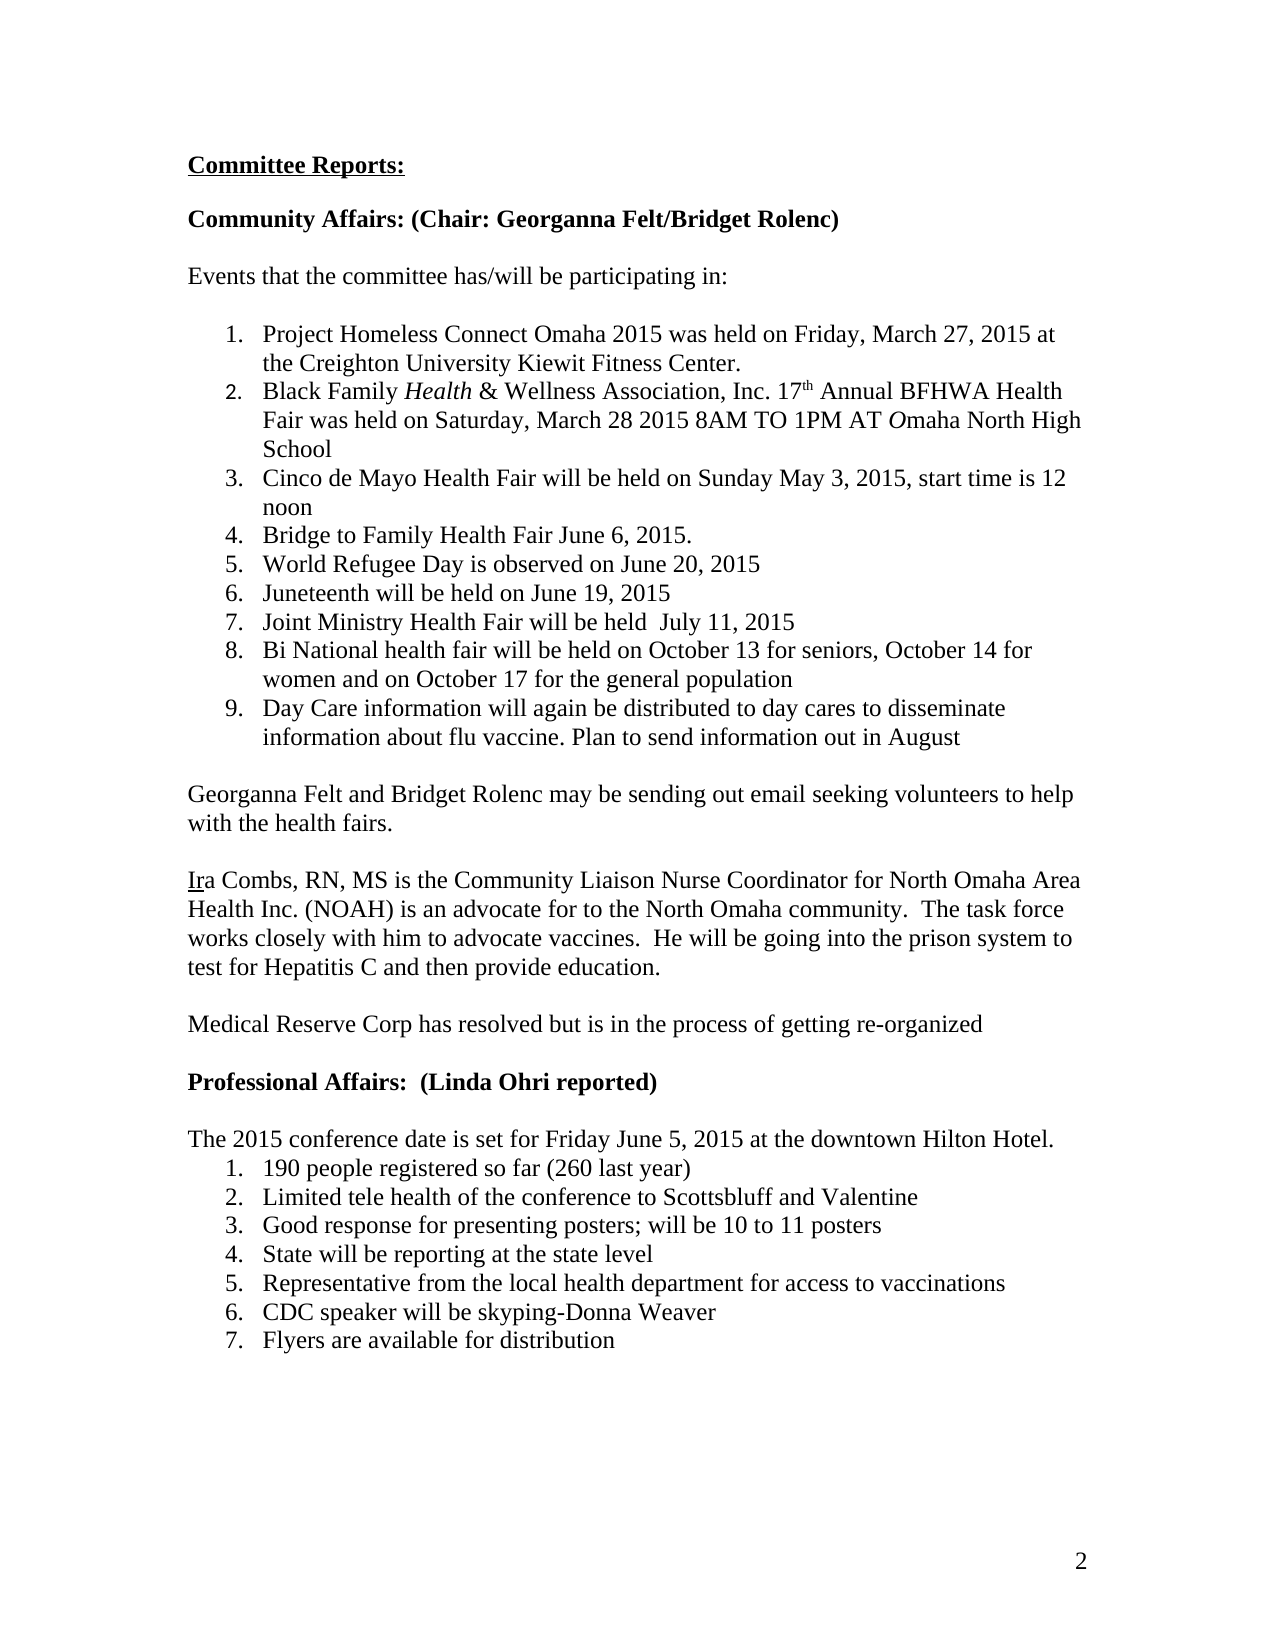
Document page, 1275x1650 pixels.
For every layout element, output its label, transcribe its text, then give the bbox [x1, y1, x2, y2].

list Bridge to Family Health Fair June 6, 2015. [225, 520, 1087, 549]
text Committee Reports: [187, 150, 1087, 179]
list State will be reporting at the state level [225, 1239, 1087, 1268]
list Project Homeless Connect Omaha 2015 was held on Friday, March 27, 2015 at the Creighton University Kiewit Fitness Center. [225, 319, 1087, 376]
text Community Affairs: (Chair: Georganna Felt/Bridget Rolenc) [187, 204, 1087, 233]
list Bi National health fair will be held on October 13 for seniors, October 14 for women and on October 17 for the general population [225, 635, 1087, 693]
list Limited tele health of the conference to Scottsbluff and Valentine [225, 1182, 1087, 1210]
text The 2015 conference date is set for Friday June 5, 2015 at the downtown Hilton Hotel. [187, 1124, 1087, 1153]
list Joint Ministry Health Fair will be held July 11, 2015 [225, 607, 1087, 635]
list Flyers are available for distribution [225, 1325, 1087, 1354]
list 190 people registered so far (260 last year) [225, 1153, 1087, 1182]
list Representative from the local health department for access to vaccinations [225, 1268, 1087, 1297]
list Juneteenth will be held on June 19, 2015 [225, 578, 1087, 607]
text Events that the committee has/will be participating in: [187, 261, 1087, 290]
text Ira Combs, RN, MS is the Community Liaison Nurse Coordinator for North Omaha Area Health Inc. (NOAH) is an advocate for to the North Omaha community. The task force works closely with him to advocate vaccines. He will be going into the prison system to test for Hepatitis C and then provide education. [187, 865, 1087, 980]
subtitle Cinco de Mayo Health Fair will be held on Sunday May 3, 2015, start time is 12 noon [225, 463, 1087, 520]
list Day Care information will again be distributed to day cares to disseminate information about flu vaccine. Plan to send information out in August [225, 693, 1087, 750]
list Good response for presenting posters; will be 10 to 11 posters [225, 1210, 1087, 1239]
text Georganna Felt and Bridget Rolenc may be sending out email seeking volunteers to help with the health fairs. [187, 779, 1087, 837]
text Medical Reserve Corp has resolved but is in the process of getting re-organized [187, 1009, 1087, 1038]
list Black Family Health & Wellness Association, Inc. 17th Annual BFHWA Health Fair was held on Saturday, March 28 2015 8AM TO 1PM AT Omaha North High School [225, 376, 1087, 463]
text Professional Affairs: (Linda Ohri reported) [187, 1067, 1087, 1095]
list CDC speaker will be skyping-Donna Weaver [225, 1297, 1087, 1325]
list World Refugee Day is observed on June 20, 2015 [225, 549, 1087, 578]
